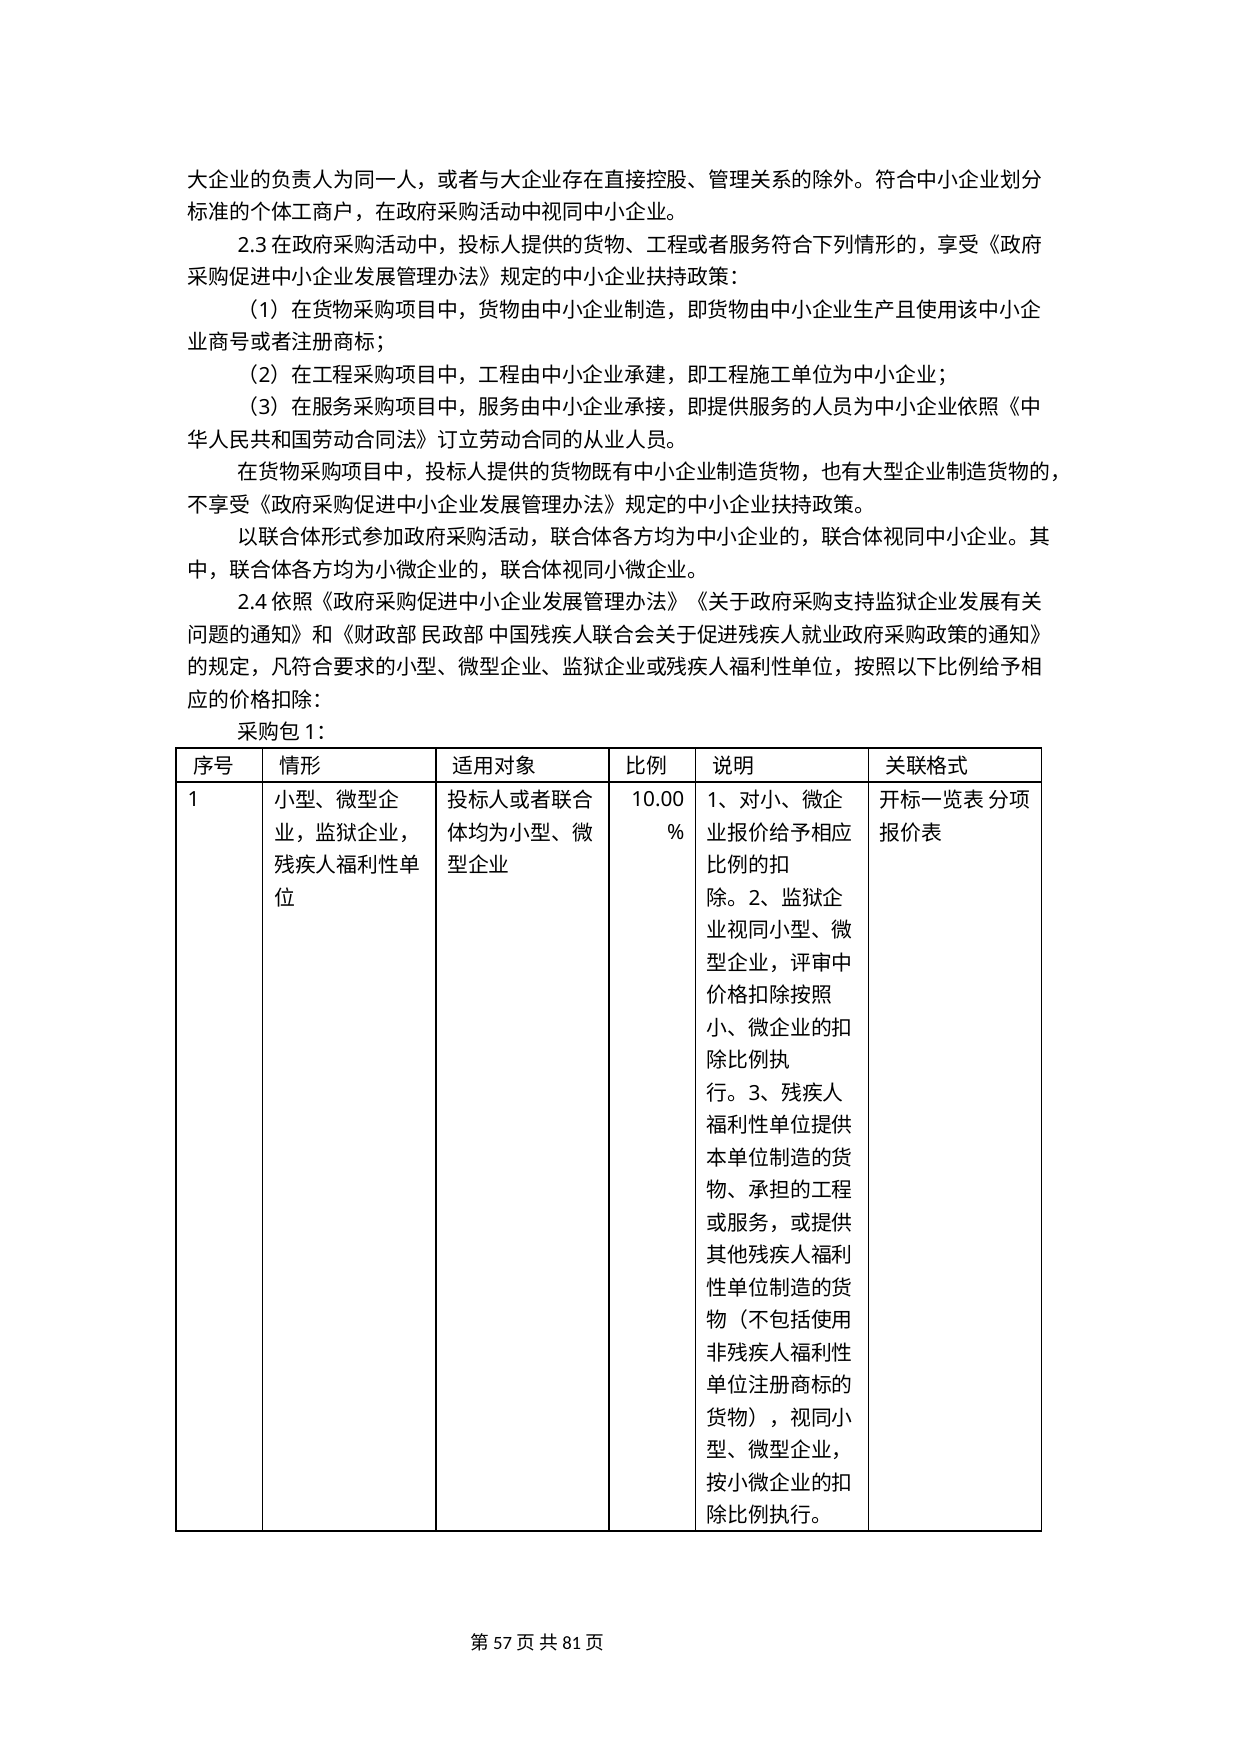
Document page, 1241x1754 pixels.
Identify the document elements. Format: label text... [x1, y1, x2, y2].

table_cell 投标人或者联合体均为小型、微型企业 [437, 783, 608, 1530]
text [187, 162, 1053, 227]
text 2.3在政府采购活动中，投标人提供的货物、工程或者服务符合下列情形的，享受《政府采购促进中小企业发展管理办法》规定的中小企业扶持政策： [187, 227, 1053, 292]
table_header 适用对象 [437, 749, 608, 781]
text （2）在工程采购项目中，工程由中小企业承建，即工程施工单位为中小企业； [187, 357, 1053, 389]
table_cell 开标一览表 分项报价表 [869, 783, 1041, 1530]
table_header 序号 [177, 749, 262, 781]
table_cell 1、对小、微企业报价给予相应比例的扣除。2、监狱企业视同小型、微型企业，评审中价格扣除按照小、微企业的扣除比例执行。3、残疾人福利性单位提供本单位制造的货物、承担的工程或服务，或提供其他残疾人福利性单位制造的货物（不包括使用非残疾人福利性单位注册商标的货物），视同小型、微型企业，按小微企业的扣除比例执行。 [696, 783, 868, 1530]
text 在货物采购项目中，投标人提供的货物既有中小企业制造货物，也有大型企业制造货物的，不享受《政府采购促进中小企业发展管理办法》规定的中小企业扶持政策。 [187, 454, 1053, 519]
text 以联合体形式参加政府采购活动，联合体各方均为中小企业的，联合体视同中小企业。其中，联合体各方均为小微企业的，联合体视同小微企业。 [187, 519, 1053, 584]
table_cell 10.00% [610, 783, 695, 1530]
table_header 情形 [263, 749, 435, 781]
text 2.4依照《政府采购促进中小企业发展管理办法》《关于政府采购支持监狱企业发展有关问题的通知》和《财政部 民政部 中国残疾人联合会关于促进残疾人就业政府采购政策的通知》的规定，凡符合要求的小型、微型企业、监狱企业或残疾人福利性单位，按照以下比例给予相应的价格扣除： [187, 584, 1053, 714]
table_header 比例 [610, 749, 695, 781]
table_header 关联格式 [869, 749, 1041, 781]
table_cell 小型、微型企业，监狱企业，残疾人福利性单位 [263, 783, 435, 1530]
text （3）在服务采购项目中，服务由中小企业承接，即提供服务的人员为中小企业依照《中华人民共和国劳动合同法》订立劳动合同的从业人员。 [187, 389, 1053, 454]
table_header 说明 [696, 749, 868, 781]
text （1）在货物采购项目中，货物由中小企业制造，即货物由中小企业生产且使用该中小企业商号或者注册商标； [187, 292, 1053, 357]
table_cell 1 [177, 783, 262, 1530]
text 采购包1： [187, 714, 1053, 747]
